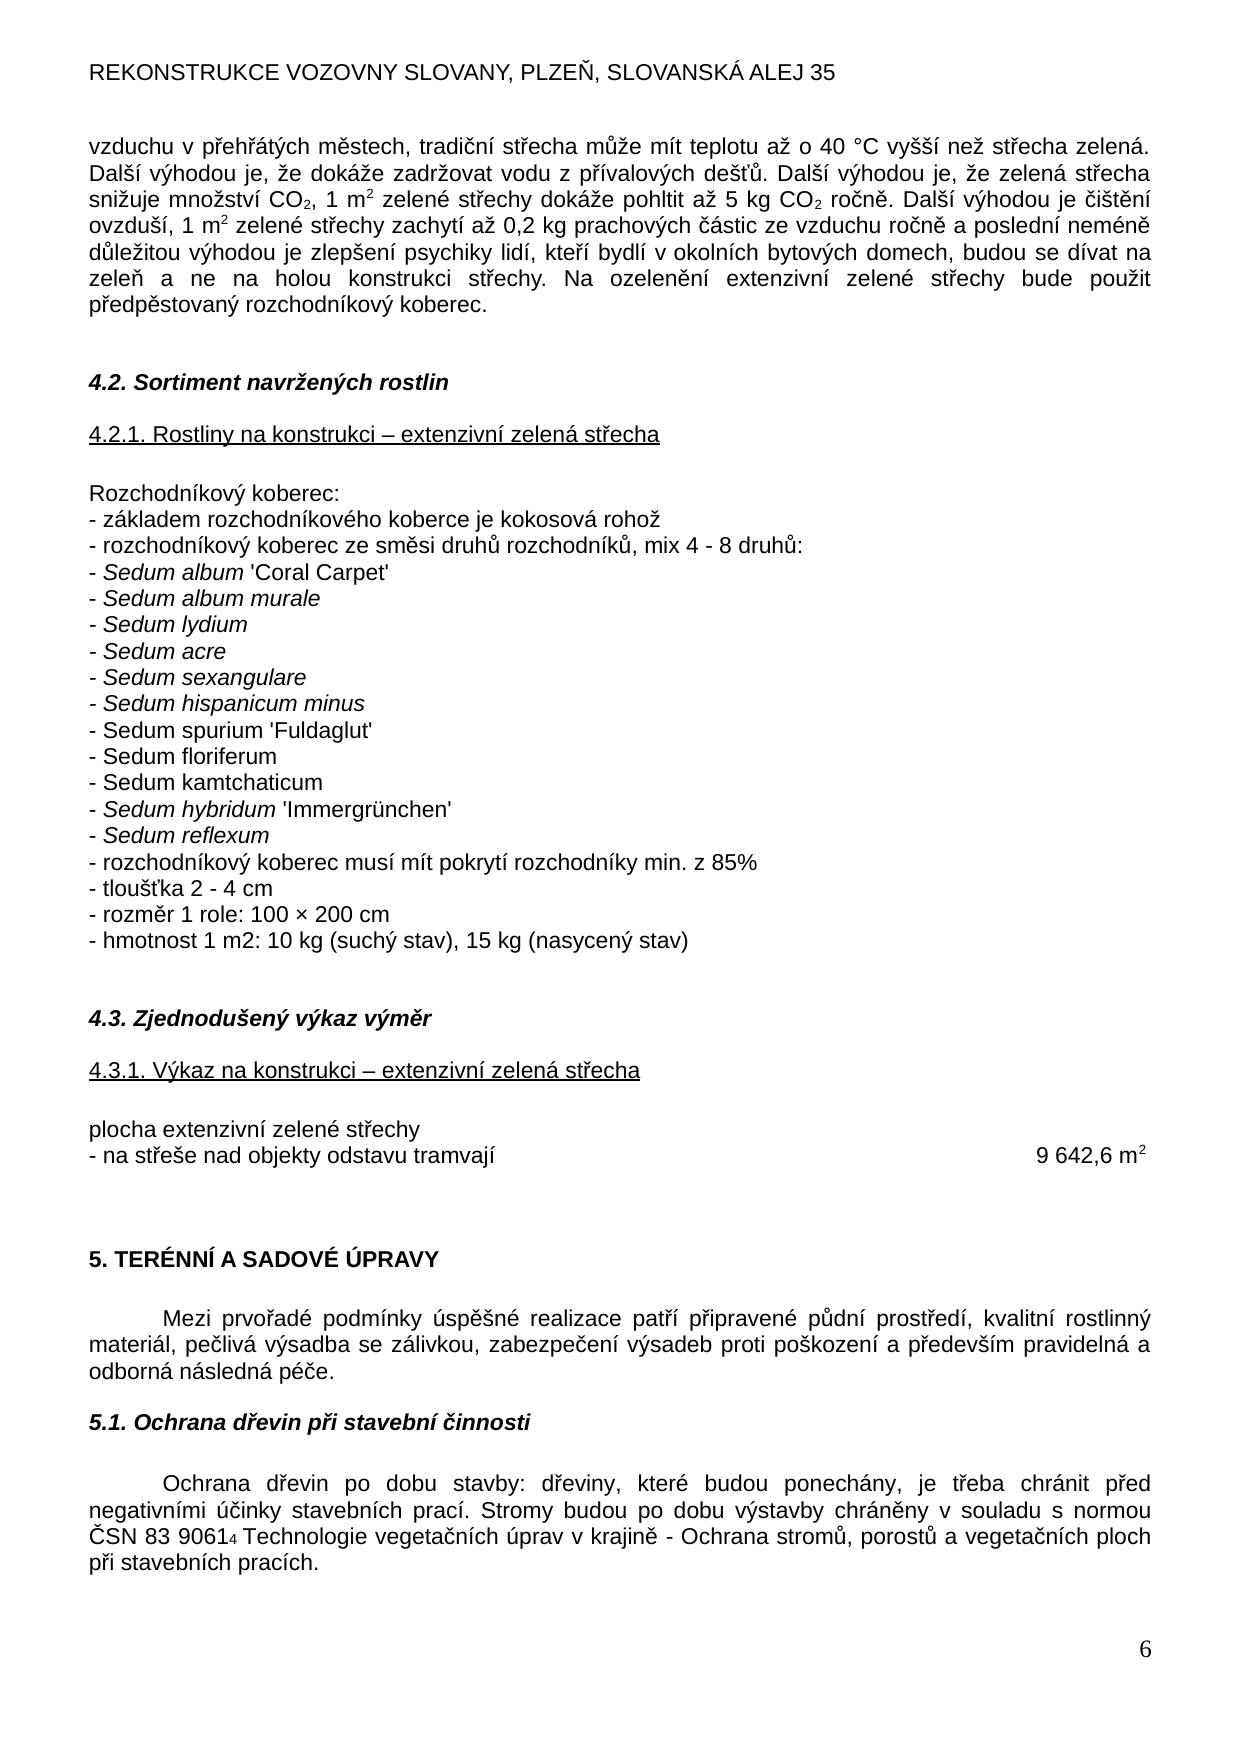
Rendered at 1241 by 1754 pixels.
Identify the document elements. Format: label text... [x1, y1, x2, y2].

text plocha extenzivní zelené střechy [89, 1116, 1152, 1142]
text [89, 133, 1152, 318]
text - Sedum album 'Coral Carpet' - Sedum album murale - Sedum lydium [89, 558, 1152, 638]
text - na střeše nad objekty odstavu tramvají 9 642,6 m2 [89, 1142, 1152, 1194]
text - základem rozchodníkového koberce je kokosová rohož [89, 506, 1152, 532]
subtitle 4.2. Sortiment navržených rostlin [89, 369, 1152, 396]
subtitle 4.3. Zjednodušený výkaz výměr [89, 1005, 1152, 1032]
text - rozchodníkový koberec ze směsi druhů rozchodníků, mix 4 - 8 druhů: [89, 532, 1152, 558]
text Mezi prvořadé podmínky úspěšné realizace patří připravené půdní prostředí, kvalitní rostlinný materiál, pečlivá výsadba se zálivkou, zabezpečení výsadeb proti poškození a především pravidelná a odborná následná péče. [89, 1305, 1152, 1384]
subtitle 5.1. Ochrana dřevin při stavební činnosti [89, 1409, 1152, 1435]
subtitle 4.3.1. Výkaz na konstrukci – extenzivní zelená střecha [89, 1057, 1152, 1083]
text - rozchodníkový koberec musí mít pokrytí rozchodníky min. z 85% [89, 848, 1152, 875]
text Rozchodníkový koberec: [89, 479, 1152, 506]
subtitle 4.2.1. Rostliny na konstrukci – extenzivní zelená střecha [89, 421, 1152, 447]
text - Sedum acre - Sedum sexangulare - Sedum hispanicum minus - Sedum spurium 'Fuldaglut' - Sedum floriferum - Sedum kamtchaticum - Sedum hybridum 'Immergrünchen' - Sedum reflexum [89, 638, 1152, 848]
text - tloušťka 2 - 4 cm - rozměr 1 role: 100 × 200 cm - hmotnost 1 m2: 10 kg (suchý stav), 15 kg (nasycený stav) [89, 875, 1152, 954]
subtitle 5. TERÉNNÍ A SADOVÉ ÚPRAVY [89, 1246, 1152, 1272]
text Ochrana dřevin po dobu stavby: dřeviny, které budou ponechány, je třeba chránit před negativními účinky stavebních prací. Stromy budou po dobu výstavby chráněny v souladu s normou ČSN 83 90614 Technologie vegetačních úprav v krajině - Ochrana stromů, porostů a vegetačních ploch při stavebních pracích. [89, 1470, 1152, 1576]
